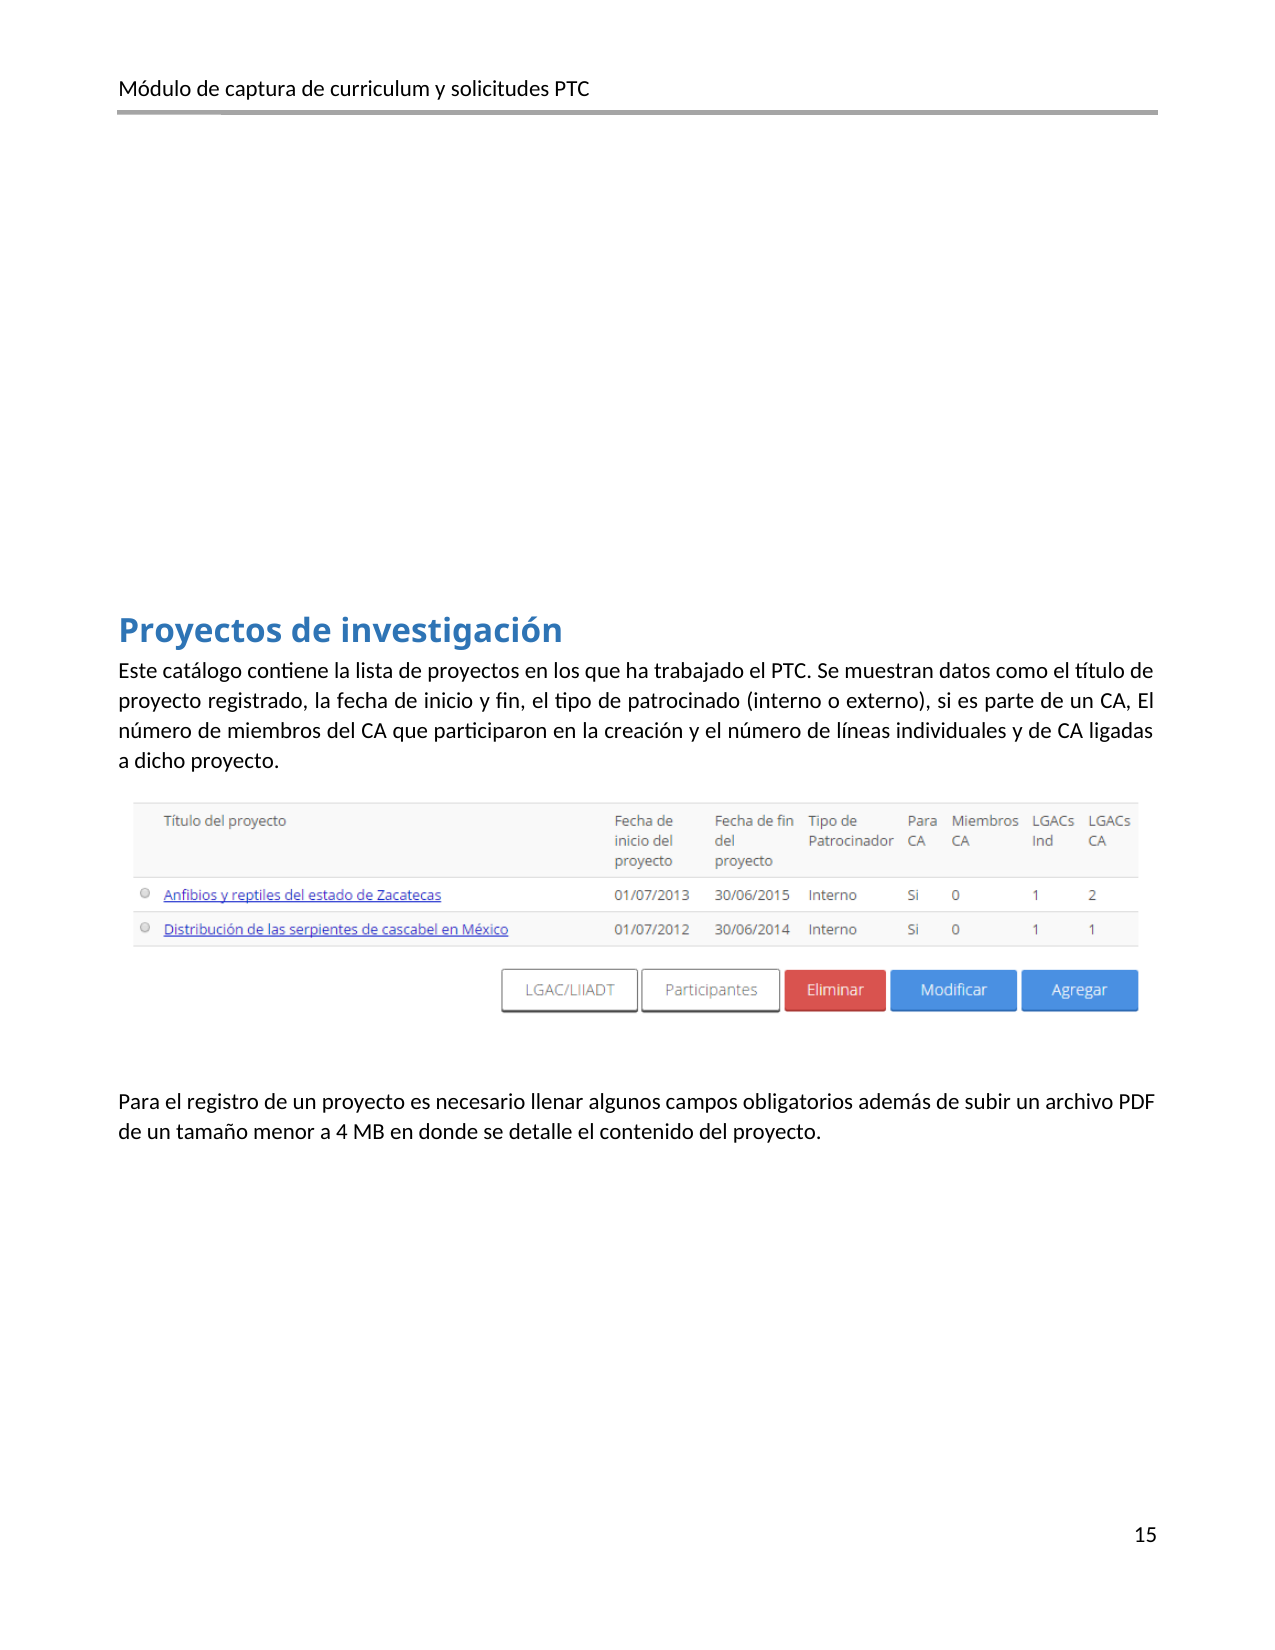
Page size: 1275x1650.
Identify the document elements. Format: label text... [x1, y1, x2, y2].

picture [118, 793, 1145, 1022]
subtitle Proyectos de investigación [118, 607, 1157, 652]
text Este catálogo contiene la lista de proyectos en los que ha trabajado el PTC. Se muestran datos como el título de proyecto registrado, la fecha de inicio y fin, el tipo de patrocinado (interno o externo), si es parte de un CA, El número de miembros del CA que participaron en la creación y el número de líneas individuales y de CA ligadas a dicho proyecto. [118, 656, 1157, 774]
text Para el registro de un proyecto es necesario llenar algunos campos obligatorios además de subir un archivo PDF de un tamaño menor a 4 MB en donde se detalle el contenido del proyecto. [118, 1087, 1157, 1145]
